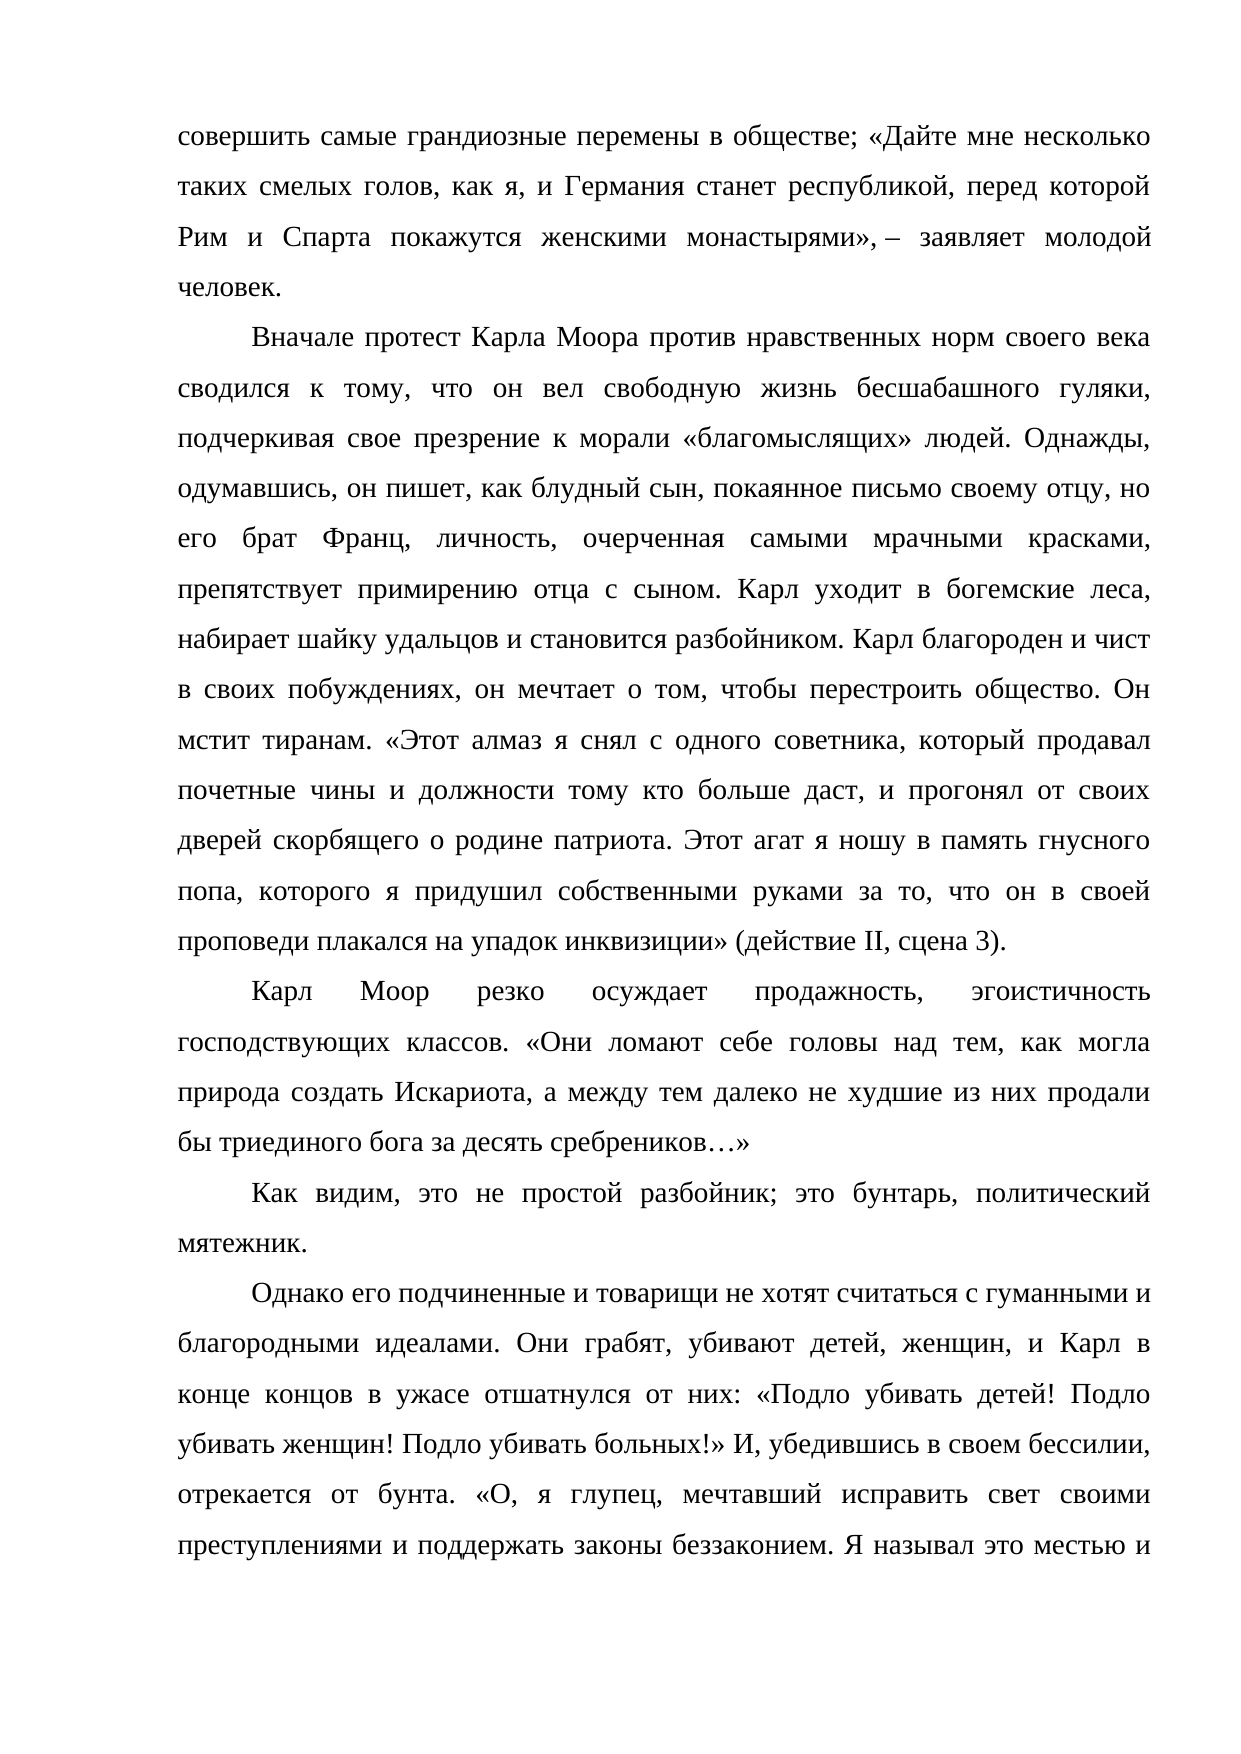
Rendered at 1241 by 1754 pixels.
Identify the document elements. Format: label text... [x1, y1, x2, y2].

text Карл Моор резко осуждает продажность, эгоистичность господствующих классов. «Они ломают себе головы над тем, как могла природа создать Искариота, а между тем далеко не худшие из них продали бы триединого бога за десять сребреников…» [177, 973, 1152, 1158]
text Вначале протест Карла Моора против нравственных норм своего века сводился к тому, что он вел свободную жизнь бесшабашного гуляки, подчеркивая свое презрение к морали «благомыслящих» людей. Однажды, одумавшись, он пишет, как блудный сын, покаянное письмо своему отцу, но его брат Франц, личность, очерченная самыми мрачными красками, препятствует примирению отца с сыном. Карл уходит в богемские леса, набирает шайку удальцов и становится разбойником. Карл благороден и чист в своих побуждениях, он мечтает о том, чтобы перестроить общество. Он мстит тиранам. «Этот алмаз я снял с одного советника, который продавал почетные чины и должности тому кто больше даст, и прогонял от своих дверей скорбящего о родине патриота. Этот агат я ношу в память гнусного попа, которого я придушил собственными руками за то, что он в своей проповеди плакался на упадок инквизиции» (действие II, сцена 3). [177, 319, 1152, 957]
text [177, 1275, 1152, 1560]
text Как видим, это не простой разбойник; это бунтарь, политический мятежник. [177, 1175, 1152, 1258]
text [177, 118, 1152, 303]
